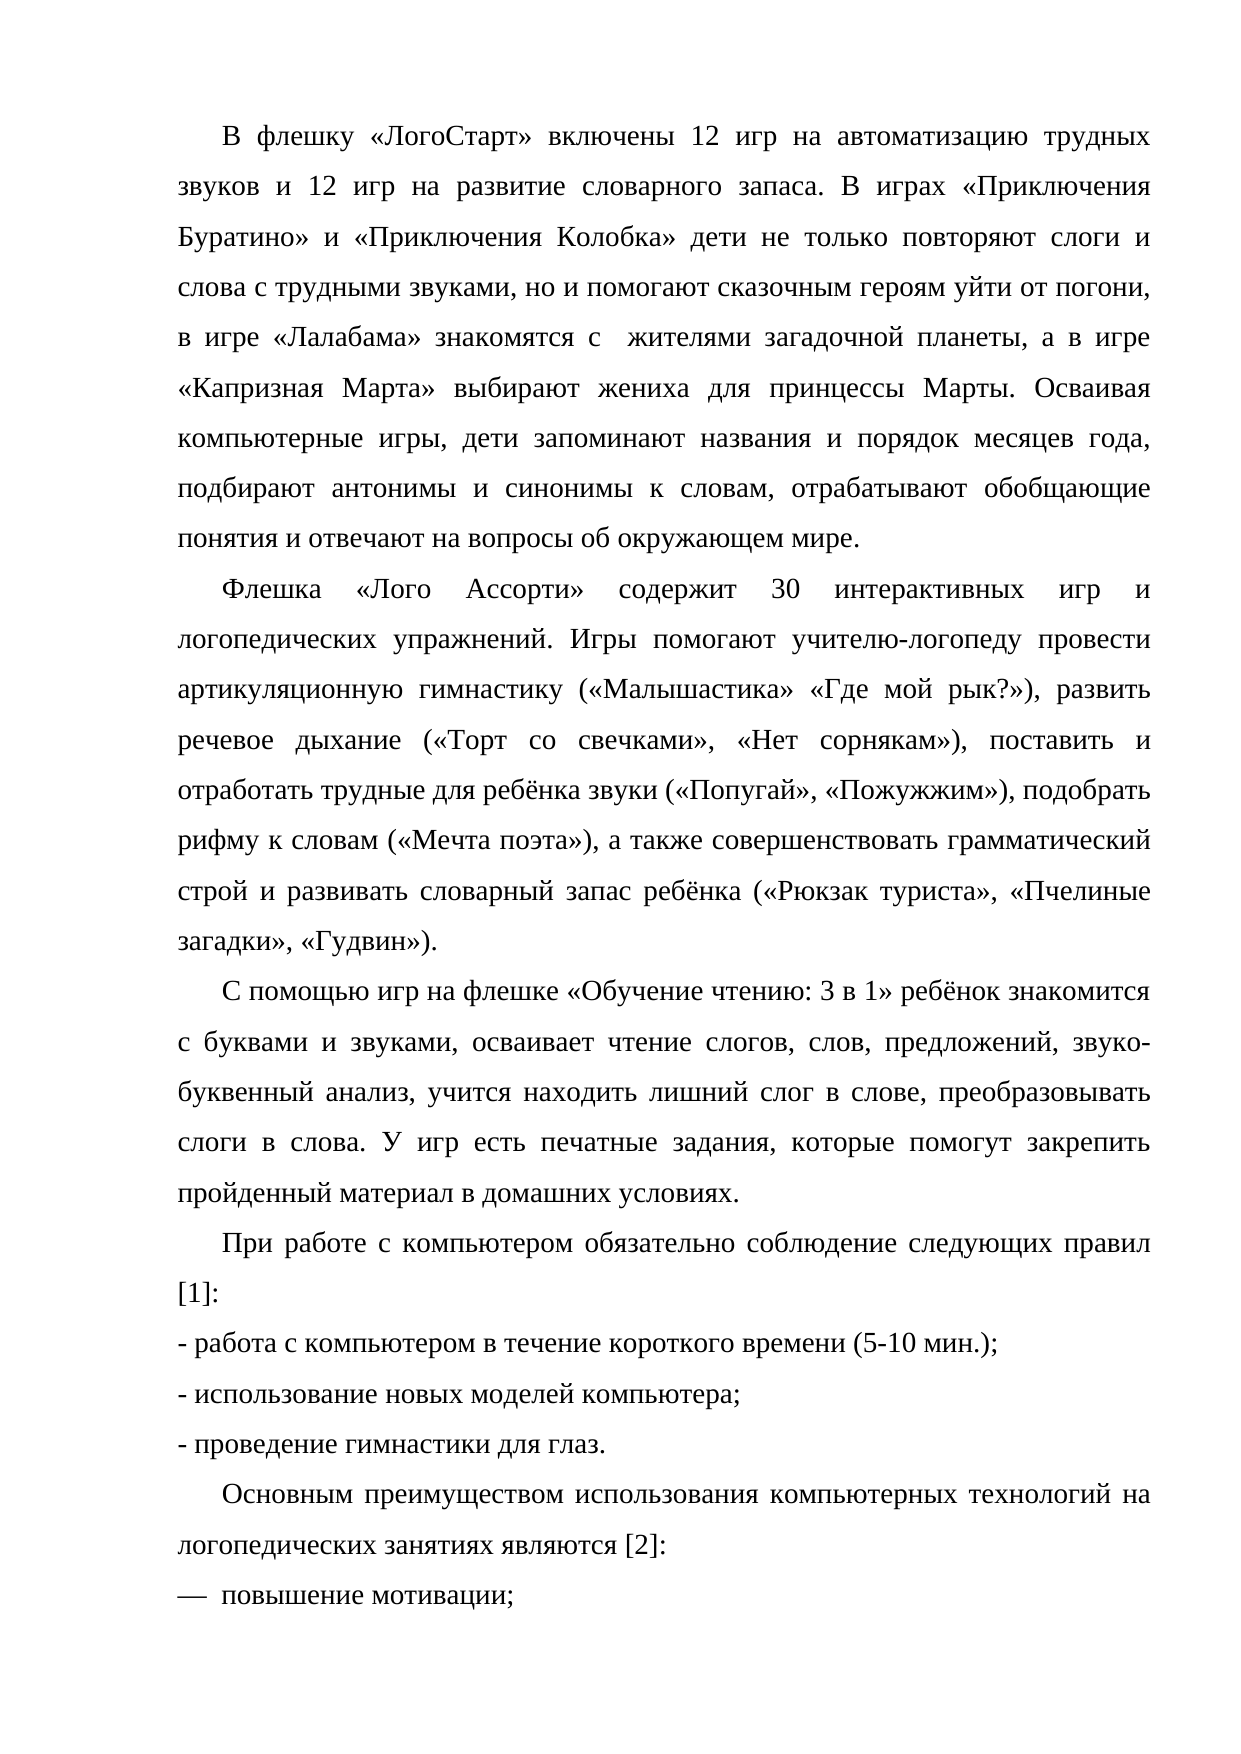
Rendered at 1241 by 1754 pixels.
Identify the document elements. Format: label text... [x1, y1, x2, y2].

text Основным преимуществом использования компьютерных технологий на логопедических занятиях являются [2]: [177, 1477, 1152, 1560]
text При работе с компьютером обязательно соблюдение следующих правил [1]: [177, 1225, 1152, 1309]
text Флешка «Лого Ассорти» содержит 30 интерактивных игр и логопедических упражнений. Игры помогают учителю-логопеду провести артикуляционную гимнастику («Малышастика» «Где мой рык?»), развить речевое дыхание («Торт со свечками», «Нет сорнякам»), поставить и отработать трудные для ребёнка звуки («Попугай», «Пожужжим»), подобрать рифму к словам («Мечта поэта»), а также совершенствовать грамматический строй и развивать словарный запас ребёнка («Рюкзак туриста», «Пчелиные загадки», «Гудвин»). [177, 571, 1152, 957]
text - использование новых моделей компьютера; [177, 1376, 1152, 1409]
text - проведение гимнастики для глаз. [177, 1426, 1152, 1460]
text В флешку «ЛогоСтарт» включены 12 игр на автоматизацию трудных звуков и 12 игр на развитие словарного запаса. В играх «Приключения Буратино» и «Приключения Колобка» дети не только повторяют слоги и слова с трудными звуками, но и помогают сказочным героям уйти от погони, в игре «Лалабама» знакомятся с жителями загадочной планеты, а в игре «Капризная Марта» выбирают жениха для принцессы Марты. Осваивая компьютерные игры, дети запоминают названия и порядок месяцев года, подбирают антонимы и синонимы к словам, отрабатывают обобщающие понятия и отвечают на вопросы об окружающем мире. [177, 118, 1152, 554]
text - работа с компьютером в течение короткого времени (5-10 мин.); [177, 1326, 1152, 1359]
text — повышение мотивации; [177, 1577, 1152, 1611]
text С помощью игр на флешке «Обучение чтению: 3 в 1» ребёнок знакомится с буквами и звуками, осваивает чтение слогов, слов, предложений, звуко-буквенный анализ, учится находить лишний слог в слове, преобразовывать слоги в слова. У игр есть печатные задания, которые помогут закрепить пройденный материал в домашних условиях. [177, 973, 1152, 1208]
